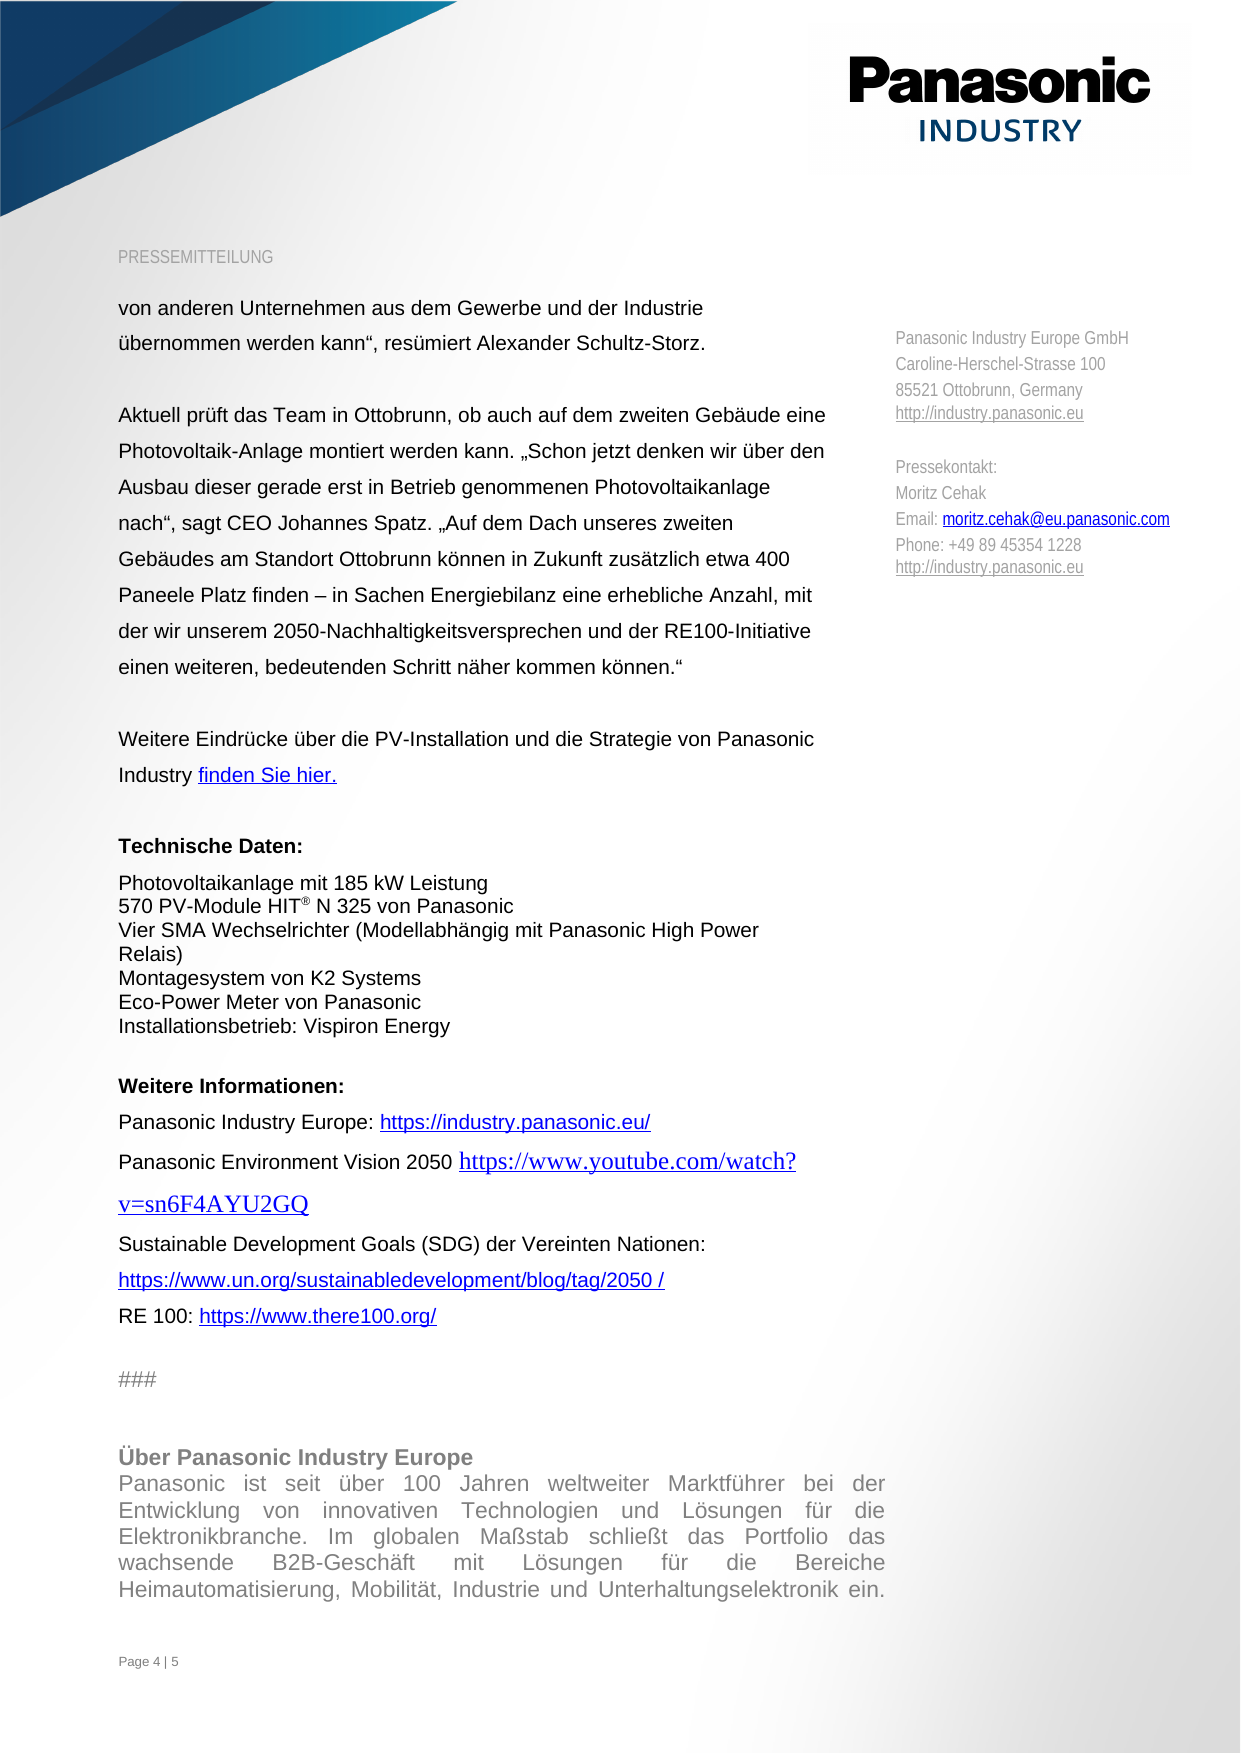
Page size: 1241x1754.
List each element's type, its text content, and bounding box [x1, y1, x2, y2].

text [118, 295, 827, 355]
text Montagesystem von K2 Systems [118, 966, 827, 990]
text Sustainable Development Goals (SDG) der Vereinten Nationen: https://www.un.org/sustainabledevelopment/blog/tag/2050 / [118, 1232, 827, 1292]
text 570 PV-Module HIT® N 325 von Panasonic [118, 894, 827, 918]
text Technische Daten: [118, 834, 827, 858]
text Vier SMA Wechselrichter (Modellabhängig mit Panasonic High Power Relais) [118, 918, 827, 966]
text Eco-Power Meter von Panasonic [118, 990, 827, 1014]
text Aktuell prüft das Team in Ottobrunn, ob auch auf dem zweiten Gebäude eine Photovoltaik-Anlage montiert werden kann. „Schon jetzt denken wir über den Ausbau dieser gerade erst in Betrieb genommenen Photovoltaikanlage nach“, sagt CEO Johannes Spatz. „Auf dem Dach unseres zweiten Gebäudes am Standort Ottobrunn können in Zukunft zusätzlich etwa 400 Paneele Platz finden – in Sachen Energiebilanz eine erhebliche Anzahl, mit der wir unserem 2050-Nachhaltigkeitsversprechen und der RE100-Initiative einen weiteren, bedeutenden Schritt näher kommen können.“ [118, 403, 827, 679]
text Weitere Informationen: [118, 1074, 827, 1098]
text ### [118, 1366, 886, 1393]
picture [0, 0, 1241, 1753]
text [118, 1470, 886, 1602]
text Weitere Eindrücke über die PV-Installation und die Strategie von Panasonic Industry finden Sie hier. [118, 727, 827, 786]
text Panasonic Environment Vision 2050 https://www.youtube.com/watch?v=sn6F4AYU2GQ [118, 1146, 827, 1218]
text Panasonic Industry Europe: https://industry.panasonic.eu/ [118, 1110, 827, 1134]
text Über Panasonic Industry Europe [118, 1444, 886, 1470]
text Installationsbetrieb: Vispiron Energy [118, 1014, 827, 1038]
text RE 100: https://www.there100.org/ [118, 1304, 827, 1328]
text Photovoltaikanlage mit 185 kW Leistung [118, 870, 827, 894]
